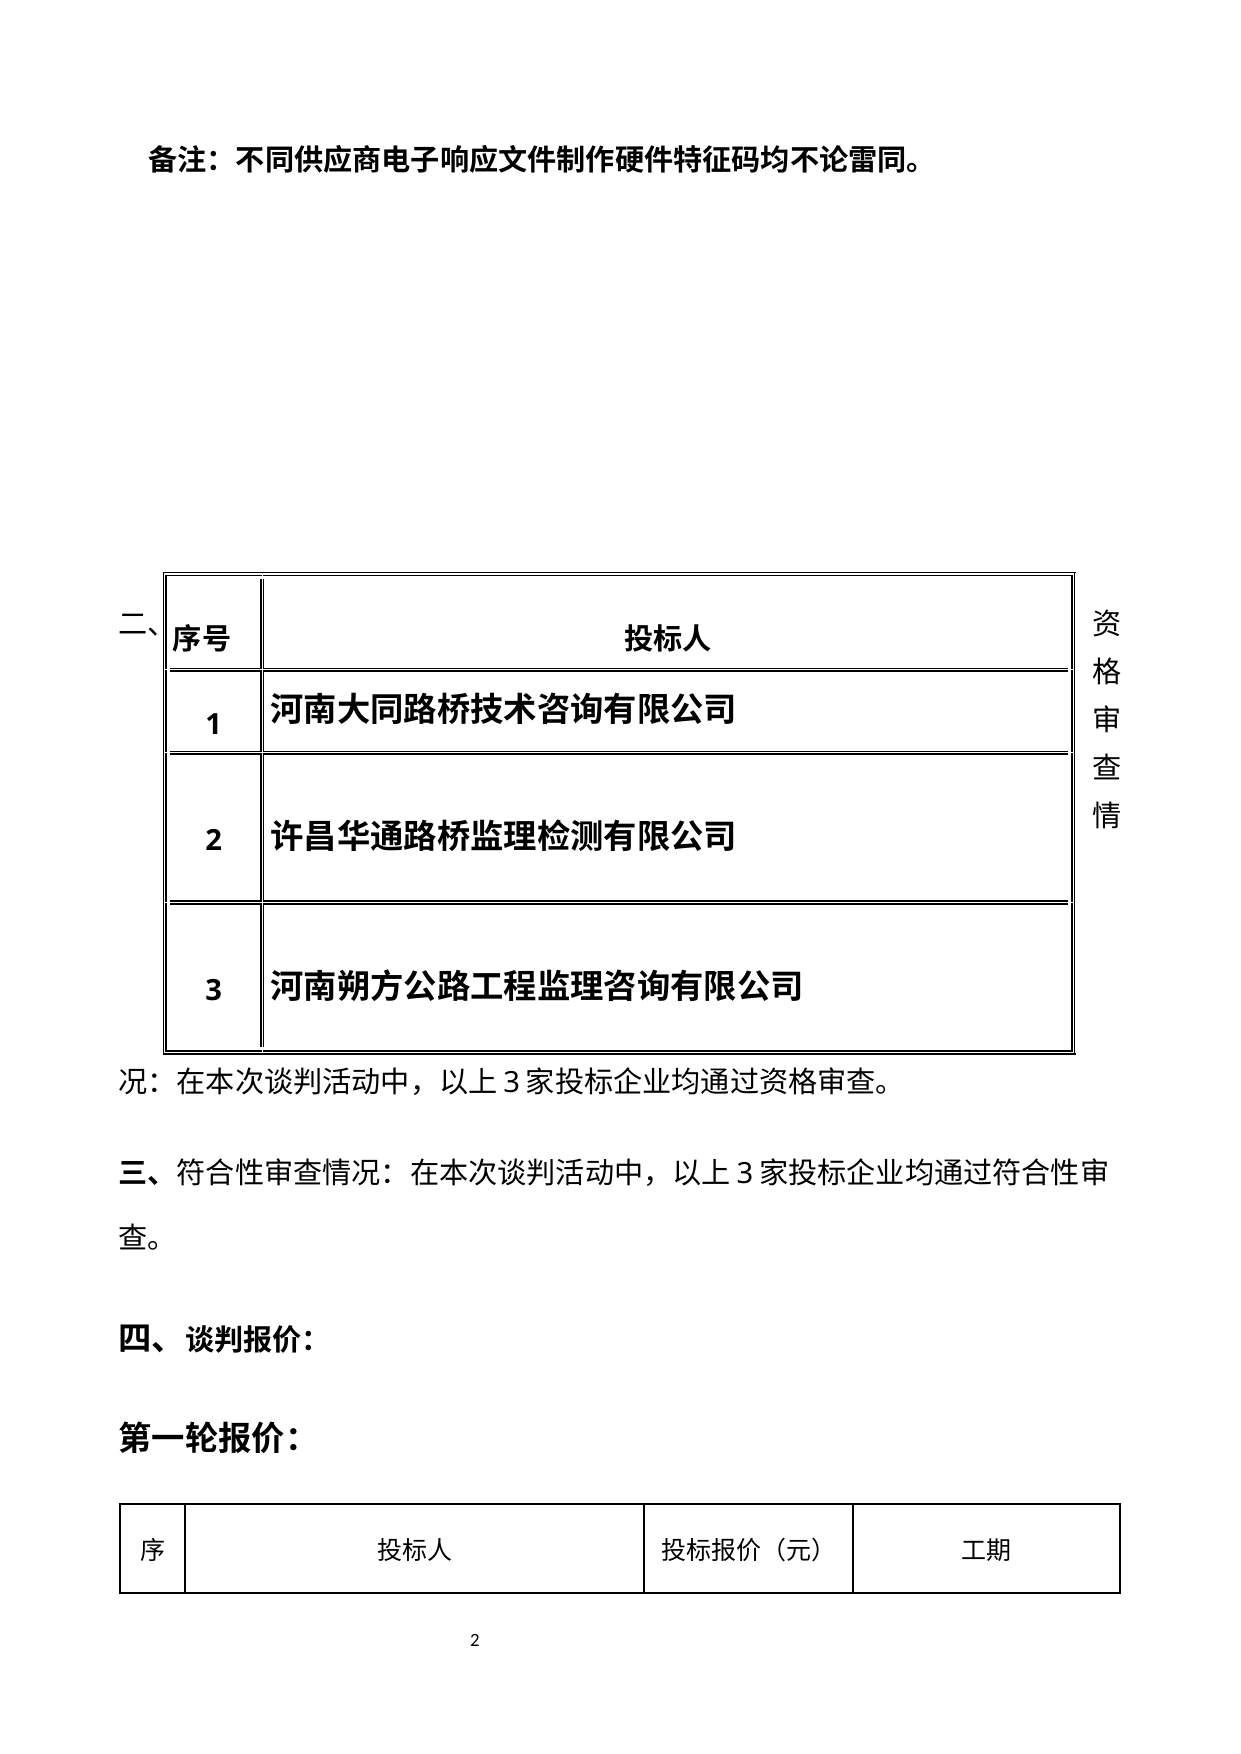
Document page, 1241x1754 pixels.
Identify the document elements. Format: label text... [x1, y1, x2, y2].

subtitle 谈判报价： [118, 1303, 1122, 1368]
list 资格审查情况：在本次谈判活动中，以上3家投标企业均通过资格审查。 [118, 596, 1122, 1102]
table_header 工期 [854, 1505, 1119, 1592]
subtitle 备注：不同供应商电子响应文件制作硬件特征码均不论雷同。 [148, 125, 1122, 190]
table_header 序号 [167, 576, 262, 667]
table_header 序号 [121, 1505, 184, 1592]
table_header 投标人 [262, 573, 1073, 667]
subtitle 符合性审查情况：在本次谈判活动中，以上3家投标企业均通过符合性审查。 [118, 1138, 1122, 1268]
table_cell 河南朔方公路工程监理咨询有限公司 [262, 900, 1073, 1050]
subtitle 第一轮报价： [118, 1404, 1122, 1469]
table_cell 1 [165, 668, 262, 751]
table_cell 2 [165, 751, 262, 900]
table_header 投标人 [186, 1505, 643, 1592]
table_cell 许昌华通路桥监理检测有限公司 [262, 751, 1073, 900]
table_cell 3 [165, 900, 262, 1050]
table_header 投标报价（元） [645, 1505, 852, 1592]
table_cell 河南大同路桥技术咨询有限公司 [262, 668, 1073, 751]
